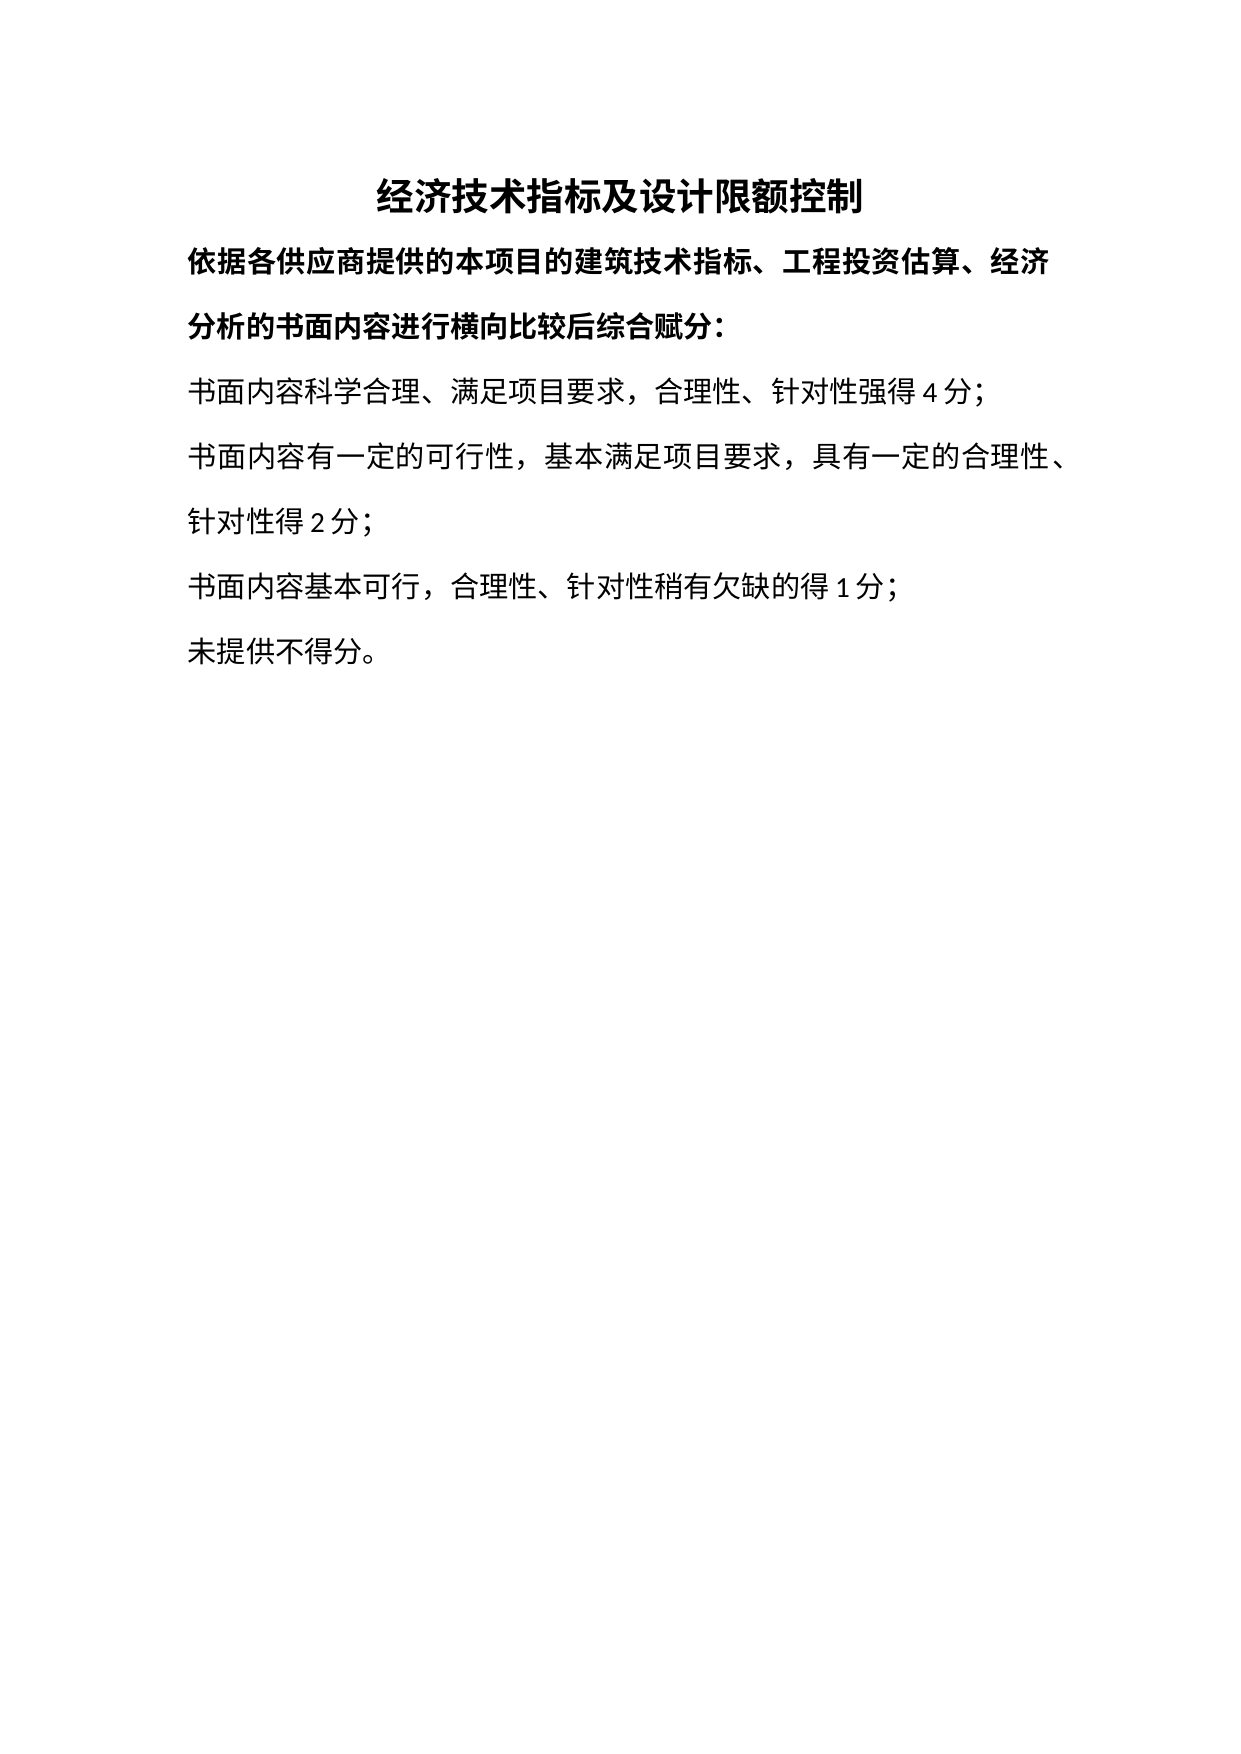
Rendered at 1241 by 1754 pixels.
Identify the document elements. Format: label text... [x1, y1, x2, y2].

text 经济技术指标及设计限额控制 [187, 162, 1053, 227]
text 书面内容有一定的可行性，基本满足项目要求，具有一定的合理性、针对性得2分； [187, 422, 1053, 552]
text 书面内容科学合理、满足项目要求，合理性、针对性强得4分； [187, 357, 1053, 422]
text 依据各供应商提供的本项目的建筑技术指标、工程投资估算、经济分析的书面内容进行横向比较后综合赋分： [187, 227, 1053, 357]
text 未提供不得分。 [187, 617, 1053, 682]
text 书面内容基本可行，合理性、针对性稍有欠缺的得1分； [187, 552, 1053, 617]
